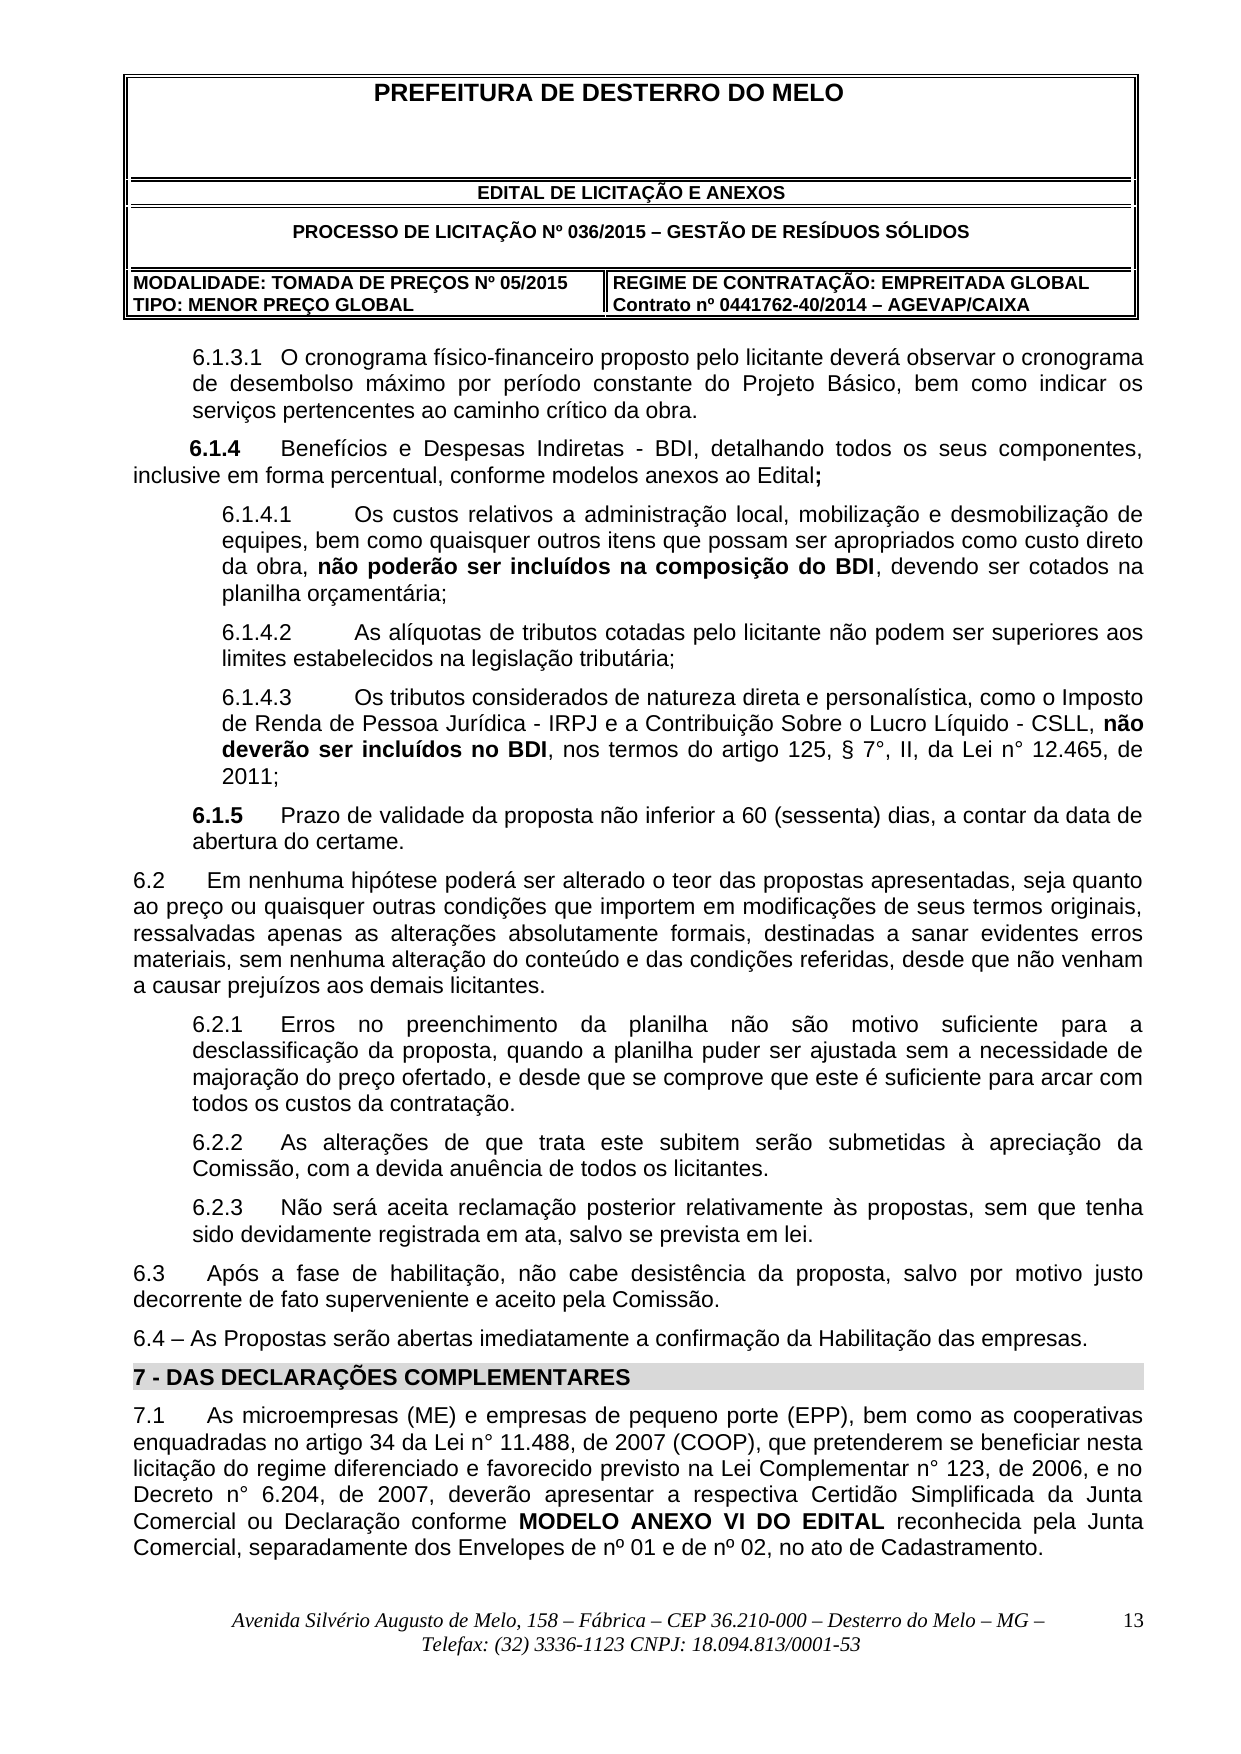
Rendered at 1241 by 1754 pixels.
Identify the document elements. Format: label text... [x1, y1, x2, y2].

text 6.2 Em nenhuma hipótese poderá ser alterado o teor das propostas apresentadas, seja quanto ao preço ou quaisquer outras condições que importem em modificações de seus termos originais, ressalvadas apenas as alterações absolutamente formais, destinadas a sanar evidentes erros materiais, sem nenhuma alteração do conteúdo e das condições referidas, desde que não venham a causar prejuízos aos demais licitantes. [133, 867, 1144, 999]
text 6.2.1 Erros no preenchimento da planilha não são motivo suficiente para a desclassificação da proposta, quando a planilha puder ser ajustada sem a necessidade de majoração do preço ofertado, e desde que se comprove que este é suficiente para arcar com todos os custos da contratação. [192, 1011, 1144, 1117]
text 6.2.3 Não será aceita reclamação posterior relativamente às propostas, sem que tenha sido devidamente registrada em ata, salvo se prevista em lei. [192, 1194, 1144, 1247]
text 6.1.4.2 As alíquotas de tributos cotadas pelo licitante não podem ser superiores aos limites estabelecidos na legislação tributária; [222, 618, 1144, 671]
subtitle 7 - DAS DECLARAÇÕES COMPLEMENTARES [133, 1363, 1144, 1390]
text 7.1 As microempresas (ME) e empresas de pequeno porte (EPP), bem como as cooperativas enquadradas no artigo 34 da Lei n° 11.488, de 2007 (COOP), que pretenderem se beneficiar nesta licitação do regime diferenciado e favorecido previsto na Lei Complementar n° 123, de 2006, e no Decreto n° 6.204, de 2007, deverão apresentar a respectiva Certidão Simplificada da Junta Comercial ou Declaração conforme MODELO ANEXO VI DO EDITAL reconhecida pela Junta Comercial, separadamente dos Envelopes de nº 01 e de nº 02, no ato de Cadastramento. [133, 1402, 1144, 1561]
text 6.1.4 Benefícios e Despesas Indiretas - BDI, detalhando todos os seus componentes, inclusive em forma percentual, conforme modelos anexos ao Edital; [133, 435, 1144, 488]
text 6.2.2 As alterações de que trata este subitem serão submetidas à apreciação da Comissão, com a devida anuência de todos os licitantes. [192, 1129, 1144, 1182]
text 6.4 – As Propostas serão abertas imediatamente a confirmação da Habilitação das empresas. [133, 1325, 1144, 1351]
text 6.1.5 Prazo de validade da proposta não inferior a 60 (sessenta) dias, a contar da data de abertura do certame. [192, 802, 1144, 854]
text 6.1.4.3 Os tributos considerados de natureza direta e personalística, como o Imposto de Renda de Pessoa Jurídica - IRPJ e a Contribuição Sobre o Lucro Líquido - CSLL, não deverão ser incluídos no BDI, nos termos do artigo 125, § 7°, II, da Lei n° 12.465, de 2011; [222, 684, 1144, 789]
text 6.1.3.1 O cronograma físico-financeiro proposto pelo licitante deverá observar o cronograma de desembolso máximo por período constante do Projeto Básico, bem como indicar os serviços pertencentes ao caminho crítico da obra. [192, 344, 1144, 423]
text 6.3 Após a fase de habilitação, não cabe desistência da proposta, salvo por motivo justo decorrente de fato superveniente e aceito pela Comissão. [133, 1259, 1144, 1312]
text 6.1.4.1 Os custos relativos a administração local, mobilização e desmobilização de equipes, bem como quaisquer outros itens que possam ser apropriados como custo direto da obra, não poderão ser incluídos na composição do BDI, devendo ser cotados na planilha orçamentária; [222, 501, 1144, 606]
